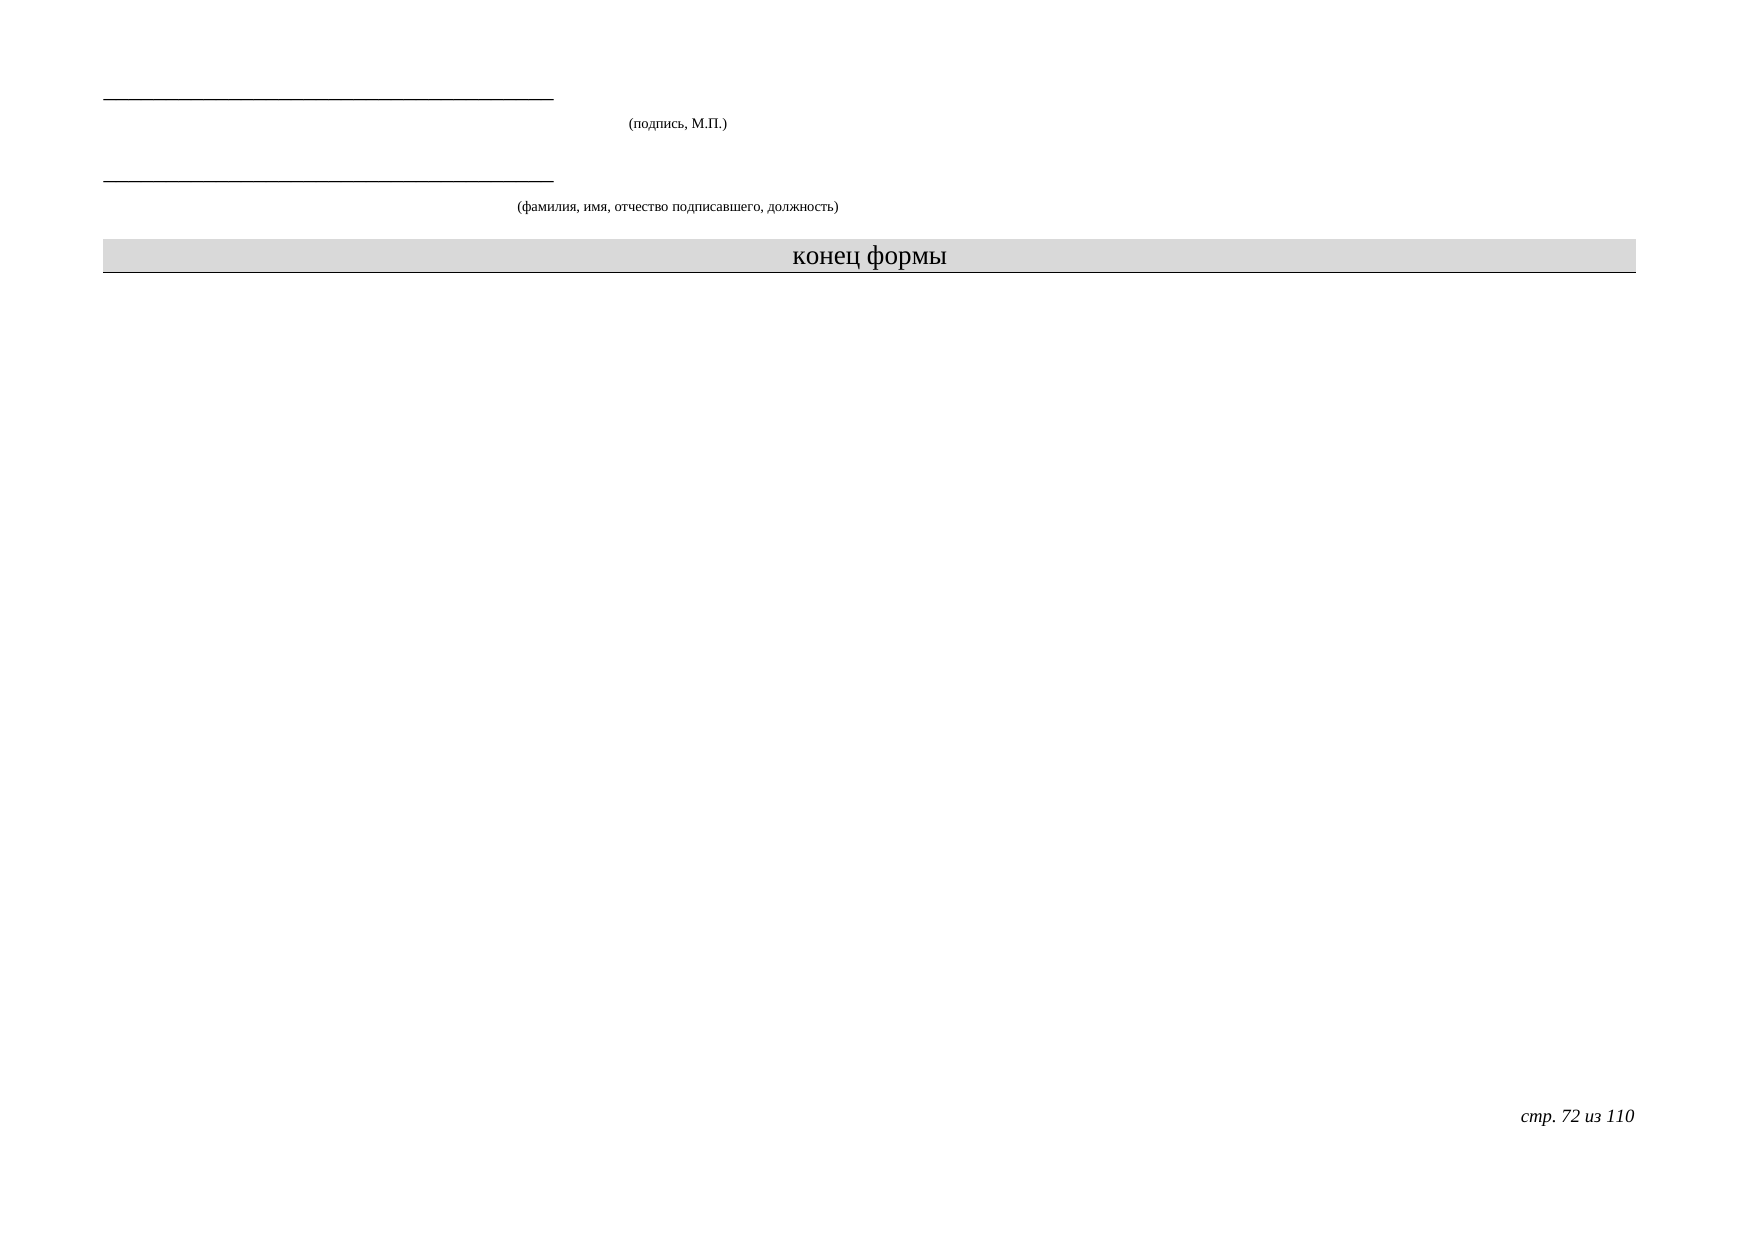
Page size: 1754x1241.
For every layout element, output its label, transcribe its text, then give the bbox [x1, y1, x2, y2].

text конец формы [103, 239, 1636, 272]
text (подпись, М.П.) [103, 115, 1252, 144]
text ____________________________________ [103, 74, 1636, 103]
text ____________________________________ [103, 156, 1636, 185]
text (фамилия, имя, отчество подписавшего, должность) [103, 198, 1252, 226]
